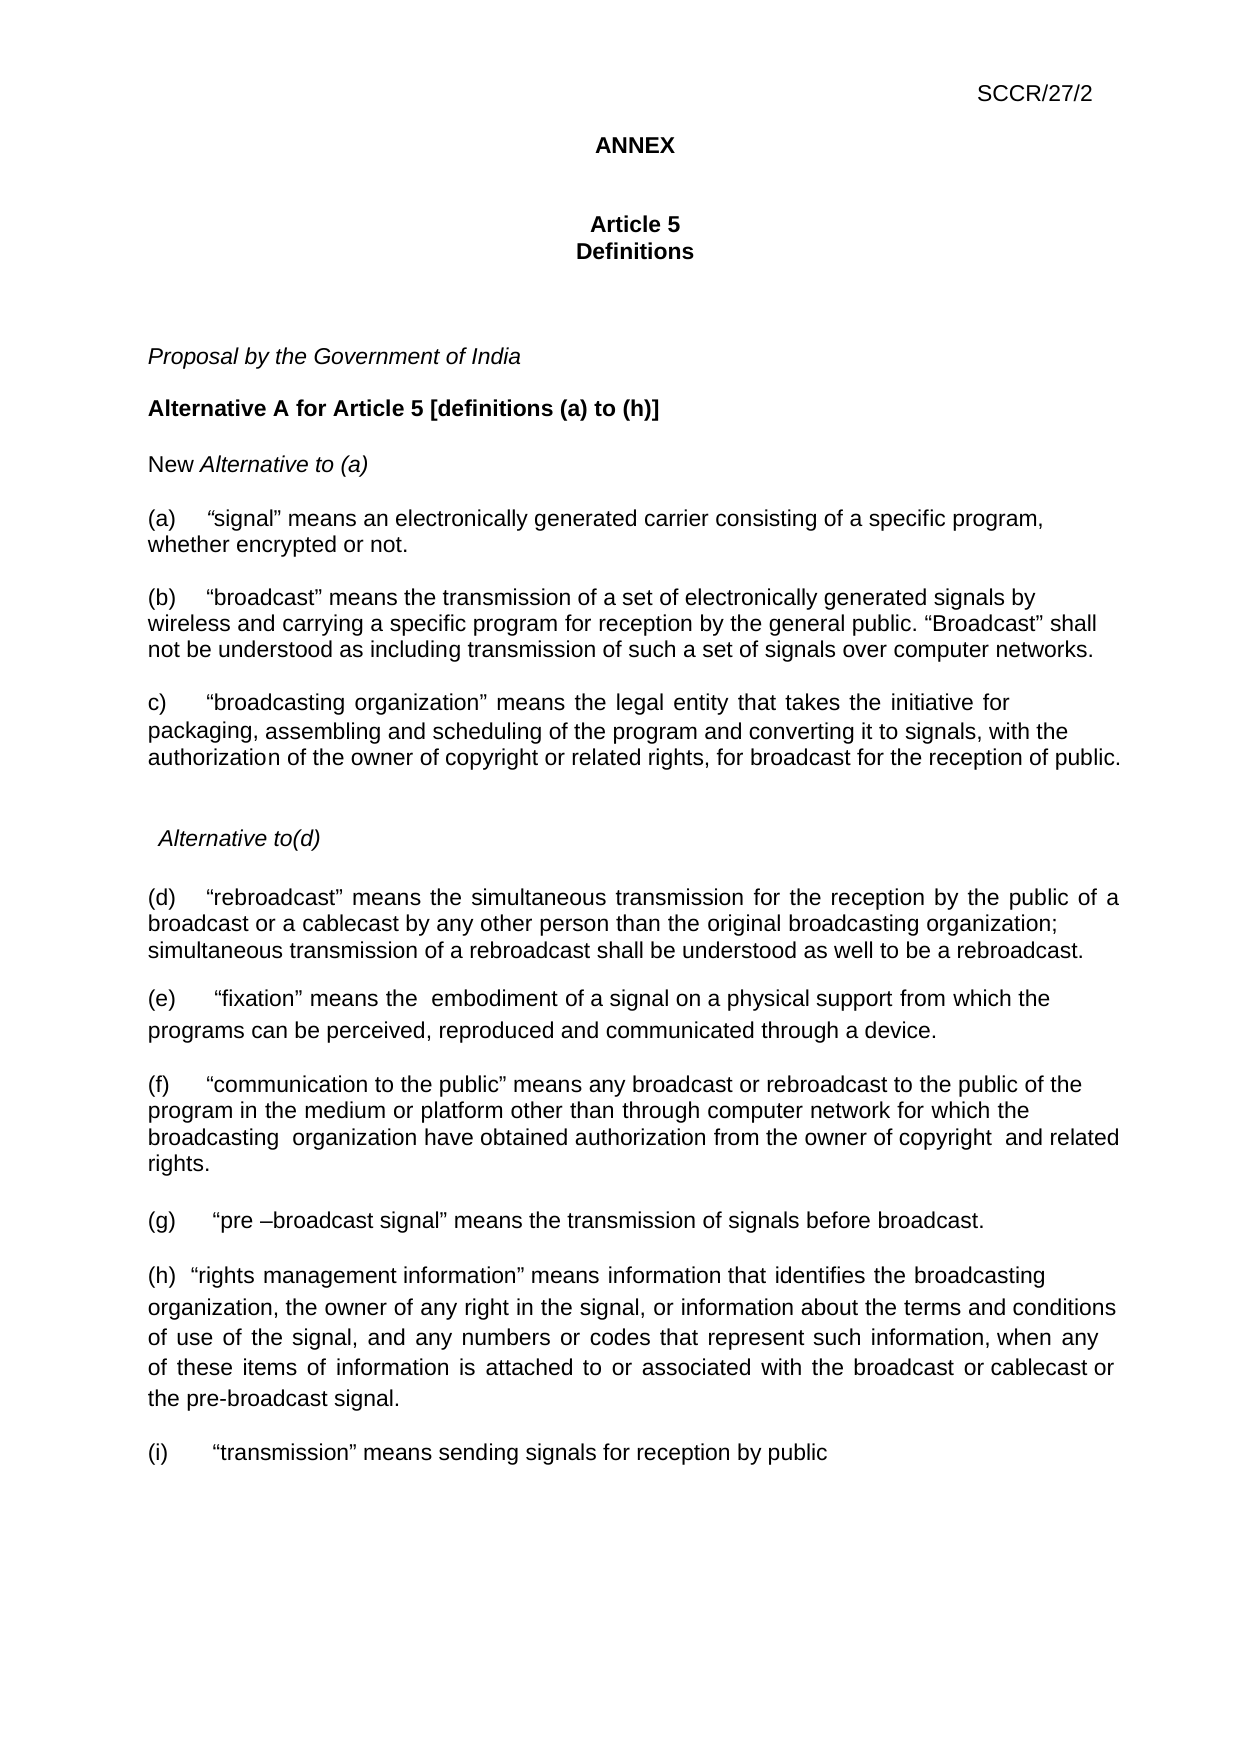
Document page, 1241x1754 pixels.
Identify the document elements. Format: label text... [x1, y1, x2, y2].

text Alternative to(d) [158, 823, 332, 853]
text Definitions [148, 238, 1122, 264]
text (a) “signal” means an electronically generated carrier consisting of a specific program, whether encrypted or not. [148, 504, 1122, 557]
text (g) “pre –broadcast signal” means the transmission of signals before broadcast. [148, 1207, 1122, 1234]
text Article 5 [148, 211, 1122, 238]
text (e) “fixation” means the embodiment of a signal on a physical support from which the programs can be perceived, reproduced and communicated through a device. [148, 984, 1124, 1044]
text Alternative A for Article 5 [definitions (a) to (h)] [148, 396, 1124, 423]
text (f) “communication to the public” means any broadcast or rebroadcast to the public of the program in the medium or platform other than through computer network for which the broadcasting organization have obtained authorization from the owner of copyright and related rights. [148, 1071, 1122, 1176]
text ANNEX [148, 132, 1122, 158]
text c) “broadcasting organization” means the legal entity that takes the initiative for packaging, assembling and scheduling of the program and converting it to signals, with the authorization of the owner of copyright or related rights, for broadcast for the reception of public. [148, 689, 1122, 771]
text New Alternative to (a) [148, 451, 1124, 478]
text (i) “transmission” means sending signals for reception by public [148, 1438, 1122, 1466]
text (h) “rights management information” means information that identifies the broadcasting organization, the owner of any right in the signal, or information about the terms and conditions of use of the signal, and any numbers or codes that represent such information, when any of these items of information is attached to or associated with the broadcast or cablecast or the pre-broadcast signal. [148, 1261, 1116, 1412]
text (d) “rebroadcast” means the simultaneous transmission for the reception by the public of a broadcast or a cablecast by any other person than the original broadcasting organization; simultaneous transmission of a rebroadcast shall be understood as well to be a rebroadcast. [148, 884, 1122, 963]
text (b) “broadcast” means the transmission of a set of electronically generated signals by wireless and carrying a specific program for reception by the general public. “Broadcast” shall not be understood as including transmission of such a set of signals over computer networks. [148, 583, 1122, 663]
text Proposal by the Government of India [148, 343, 1122, 369]
